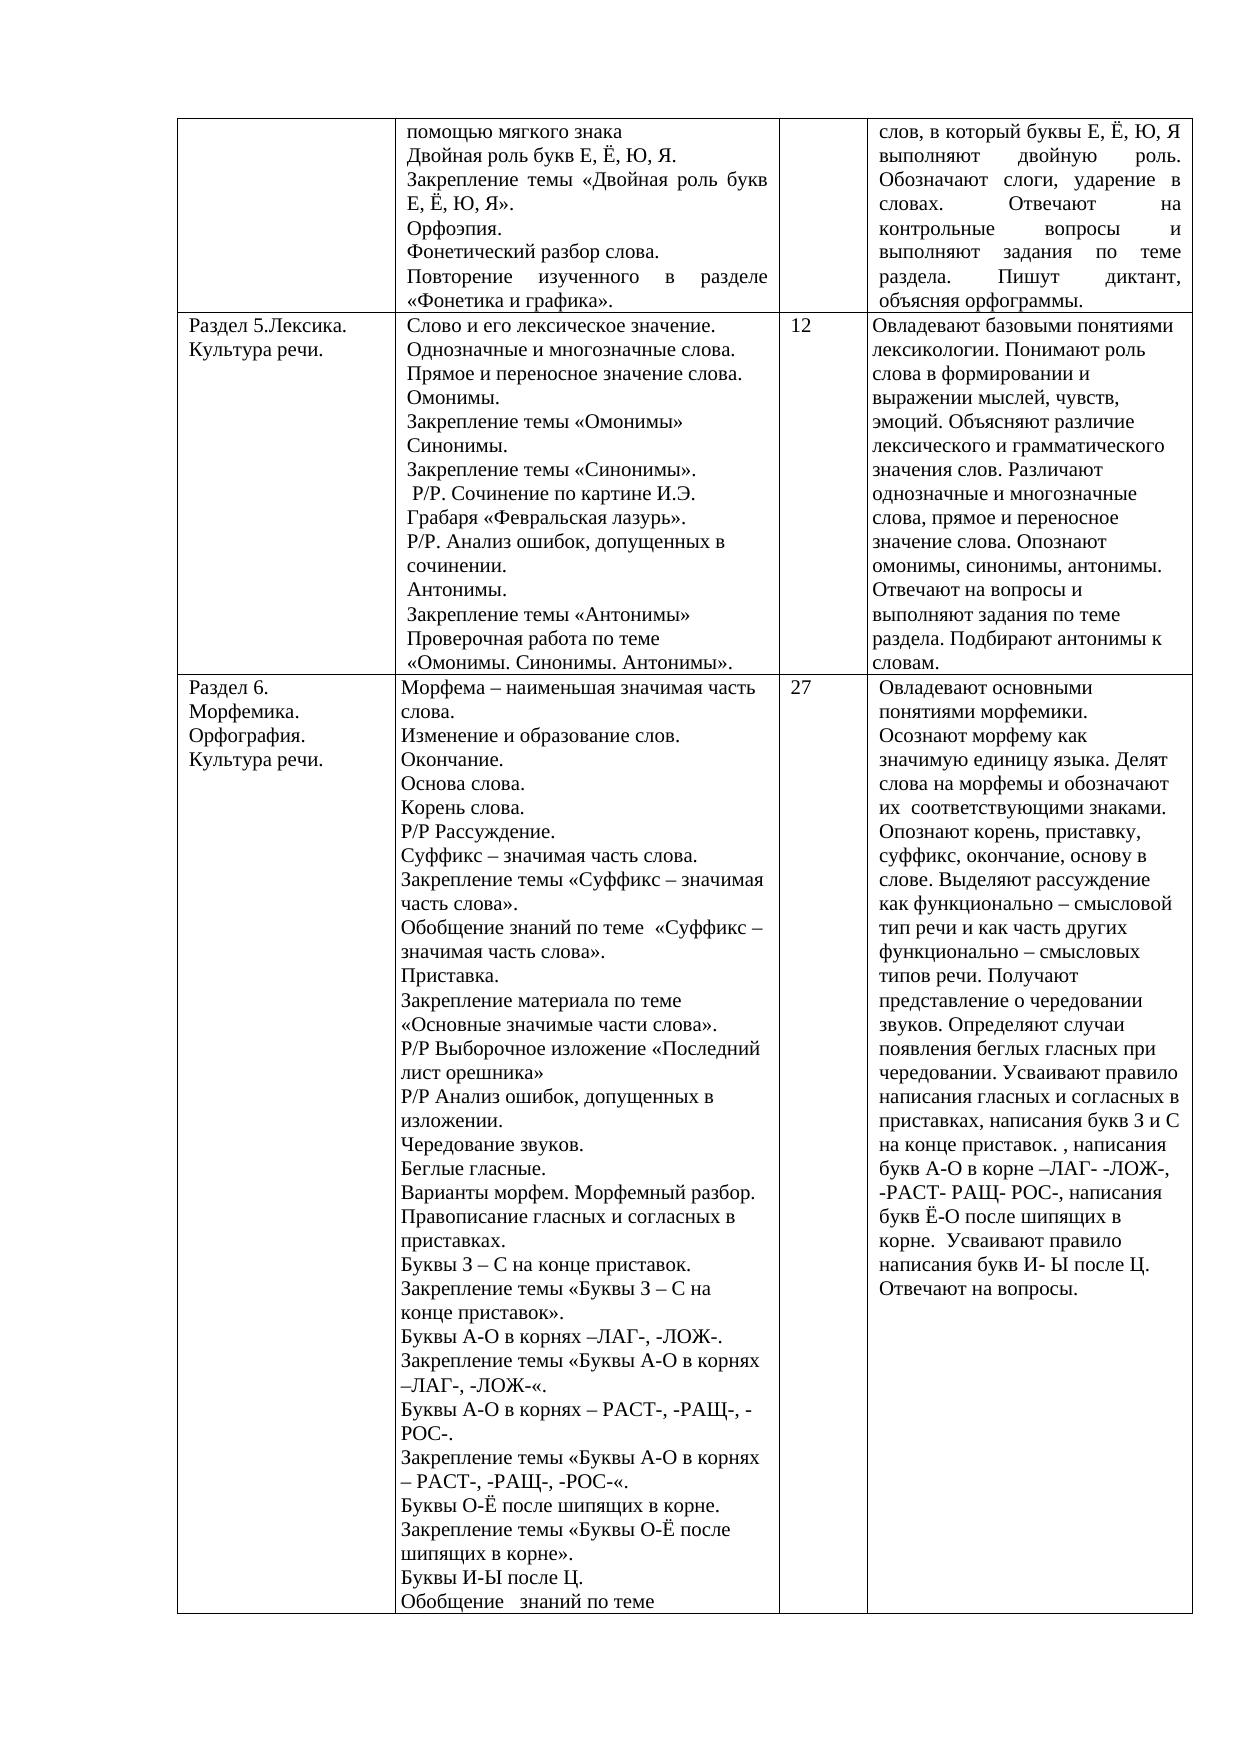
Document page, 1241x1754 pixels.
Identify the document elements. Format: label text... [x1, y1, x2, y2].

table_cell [396, 119, 779, 312]
table_cell Раздел 5.Лексика. Культура речи. [178, 313, 395, 674]
table_cell 27 [780, 675, 867, 1613]
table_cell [868, 119, 1192, 312]
table_cell 17 [780, 119, 867, 312]
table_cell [178, 675, 395, 1613]
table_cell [396, 675, 779, 1613]
table_cell Слово и его лексическое значение. Однозначные и многозначные слова. Прямое и переносное значение слова. Омонимы. Закрепление темы «Омонимы» Синонимы. Закрепление темы «Синонимы». Р/Р. Сочинение по картине И.Э. Грабаря «Февральская лазурь». Р/Р. Анализ ошибок, допущенных в сочинении. Антонимы. Закрепление темы «Антонимы» Проверочная работа по теме «Омонимы. Синонимы. Антонимы». [396, 313, 779, 674]
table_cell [178, 119, 395, 312]
table_cell Овладевают базовыми понятиями лексикологии. Понимают роль слова в формировании и выражении мыслей, чувств, эмоций. Объясняют различие лексического и грамматического значения слов. Различают однозначные и многозначные слова, прямое и переносное значение слова. Опознают омонимы, синонимы, антонимы. Отвечают на вопросы и выполняют задания по теме раздела. Подбирают антонимы к словам. [868, 313, 1192, 674]
table_cell 12 [780, 313, 867, 674]
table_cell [868, 675, 1192, 1613]
